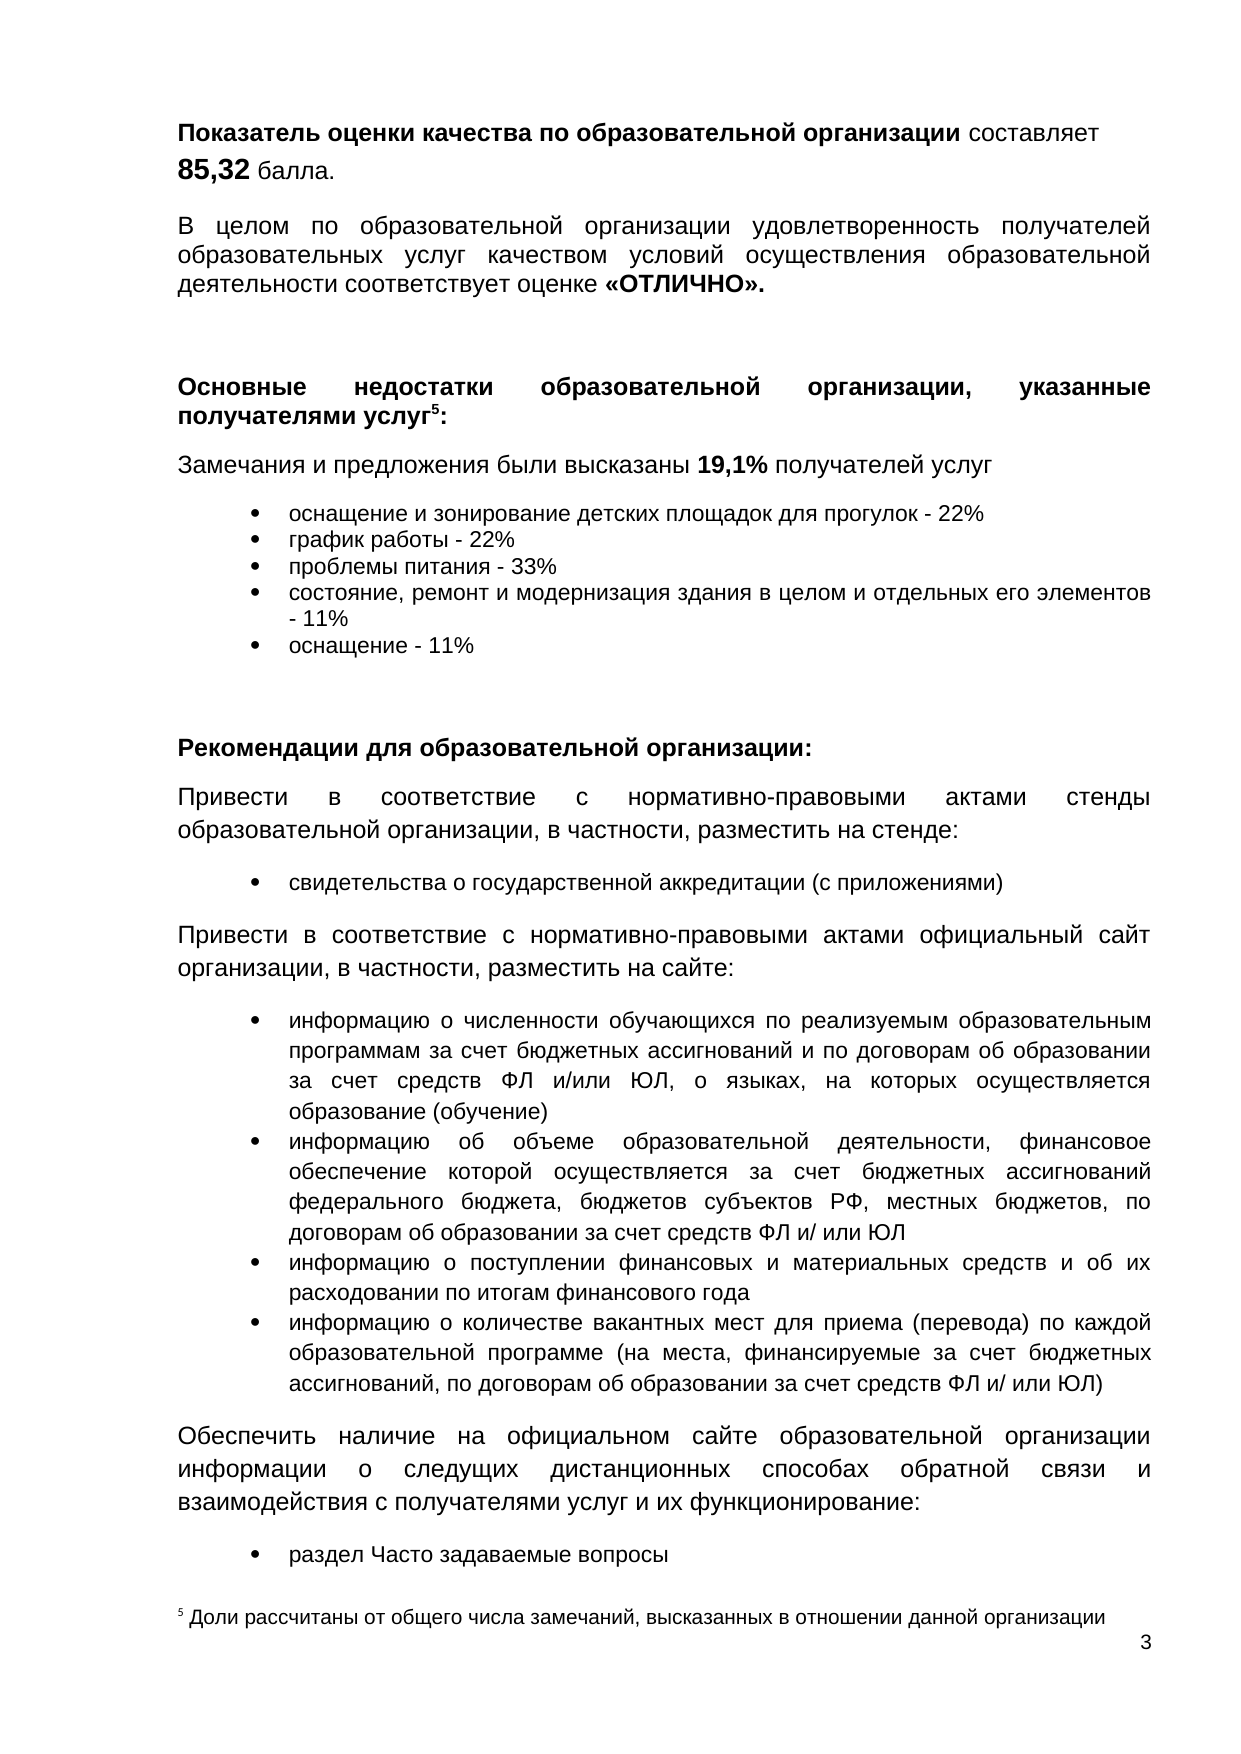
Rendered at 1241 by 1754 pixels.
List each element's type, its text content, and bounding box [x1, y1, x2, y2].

text Рекомендации для образовательной организации: [177, 733, 1152, 761]
list раздел Часто задаваемые вопросы [251, 1541, 1152, 1567]
list информацию о численности обучающихся по реализуемым образовательным программам за счет бюджетных ассигнований и по договорам об образовании за счет средств ФЛ и/или ЮЛ, о языках, на которых осуществляется образование (обучение) [251, 1007, 1152, 1124]
text Привести в соответствие с нормативно-правовыми актами стенды образовательной организации, в частности, разместить на стенде: [177, 782, 1152, 844]
list оснащение и зонирование детских площадок для прогулок - 22% [251, 500, 1152, 526]
list состояние, ремонт и модернизация здания в целом и отдельных его элементов - 11% [251, 579, 1152, 632]
text Обеспечить наличие на официальном сайте образовательной организации информации о следущих дистанционных способах обратной связи и взаимодействия с получателями услуг и их функционирование: [177, 1421, 1152, 1515]
text Показатель оценки качества по образовательной организации составляет 85,32 балла. [177, 118, 1152, 185]
text Замечания и предложения были высказаны 19,1% получателей услуг [177, 450, 1152, 479]
list график работы - 22% [251, 526, 1152, 553]
text Основные недостатки образовательной организации, указанные получателями услуг: [177, 372, 1152, 429]
list оснащение - 11% [251, 632, 1152, 658]
list информацию о количестве вакантных мест для приема (перевода) по каждой образовательной программе (на места, финансируемые за счет бюджетных ассигнований, по договорам об образовании за счет средств ФЛ и/ или ЮЛ) [251, 1309, 1152, 1396]
list информацию о поступлении финансовых и материальных средств и об их расходовании по итогам финансового года [251, 1249, 1152, 1305]
list проблемы питания - 33% [251, 553, 1152, 579]
list свидетельства о государственной аккредитации (с приложениями) [251, 869, 1152, 896]
text В целом по образовательной организации удовлетворенность получателей образовательных услуг качеством условий осуществления образовательной деятельности соответствует оценке «ОТЛИЧНО». [177, 211, 1152, 297]
text Привести в соответствие с нормативно-правовыми актами официальный сайт организации, в частности, разместить на сайте: [177, 920, 1152, 982]
list информацию об объеме образовательной деятельности, финансовое обеспечение которой осуществляется за счет бюджетных ассигнований федерального бюджета, бюджетов субъектов РФ, местных бюджетов, по договорам об образовании за счет средств ФЛ и/ или ЮЛ [251, 1128, 1152, 1245]
